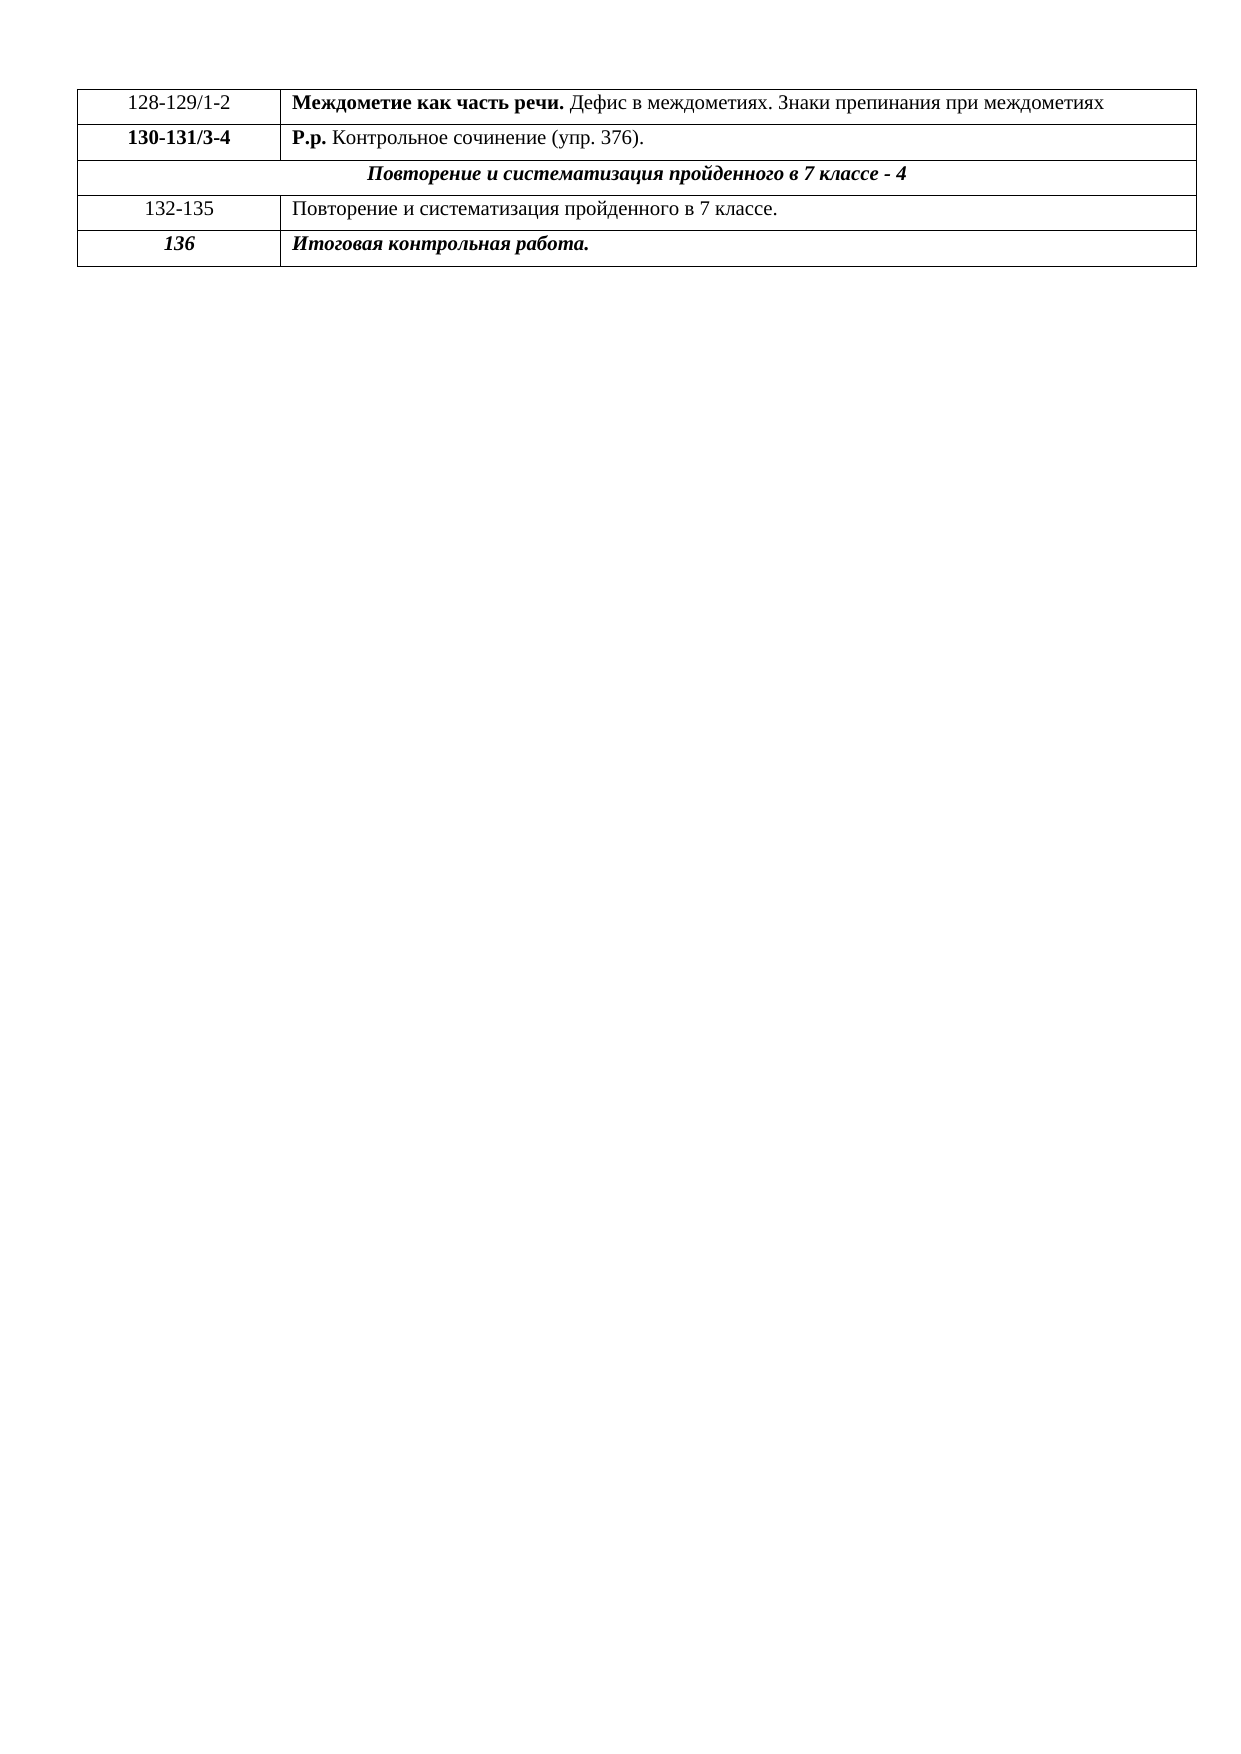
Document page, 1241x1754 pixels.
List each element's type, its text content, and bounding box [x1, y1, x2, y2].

table_cell 130-131/3-4 [78, 125, 280, 159]
table_cell Повторение и систематизация пройденного в 7 классе - 4 [78, 161, 1196, 195]
table_cell 132-135 [78, 196, 280, 230]
table_cell 128-129/1-2 [78, 90, 280, 124]
table_cell 136 [78, 231, 280, 266]
table_cell Повторение и систематизация пройденного в 7 классе. [281, 196, 1196, 230]
table_cell Р.р. Контрольное сочинение (упр. 376). [281, 125, 1196, 159]
table_cell Итоговая контрольная работа. [281, 231, 1196, 266]
table_cell Междометие как часть речи. Дефис в междометиях. Знаки препинания при междометиях [281, 90, 1196, 124]
